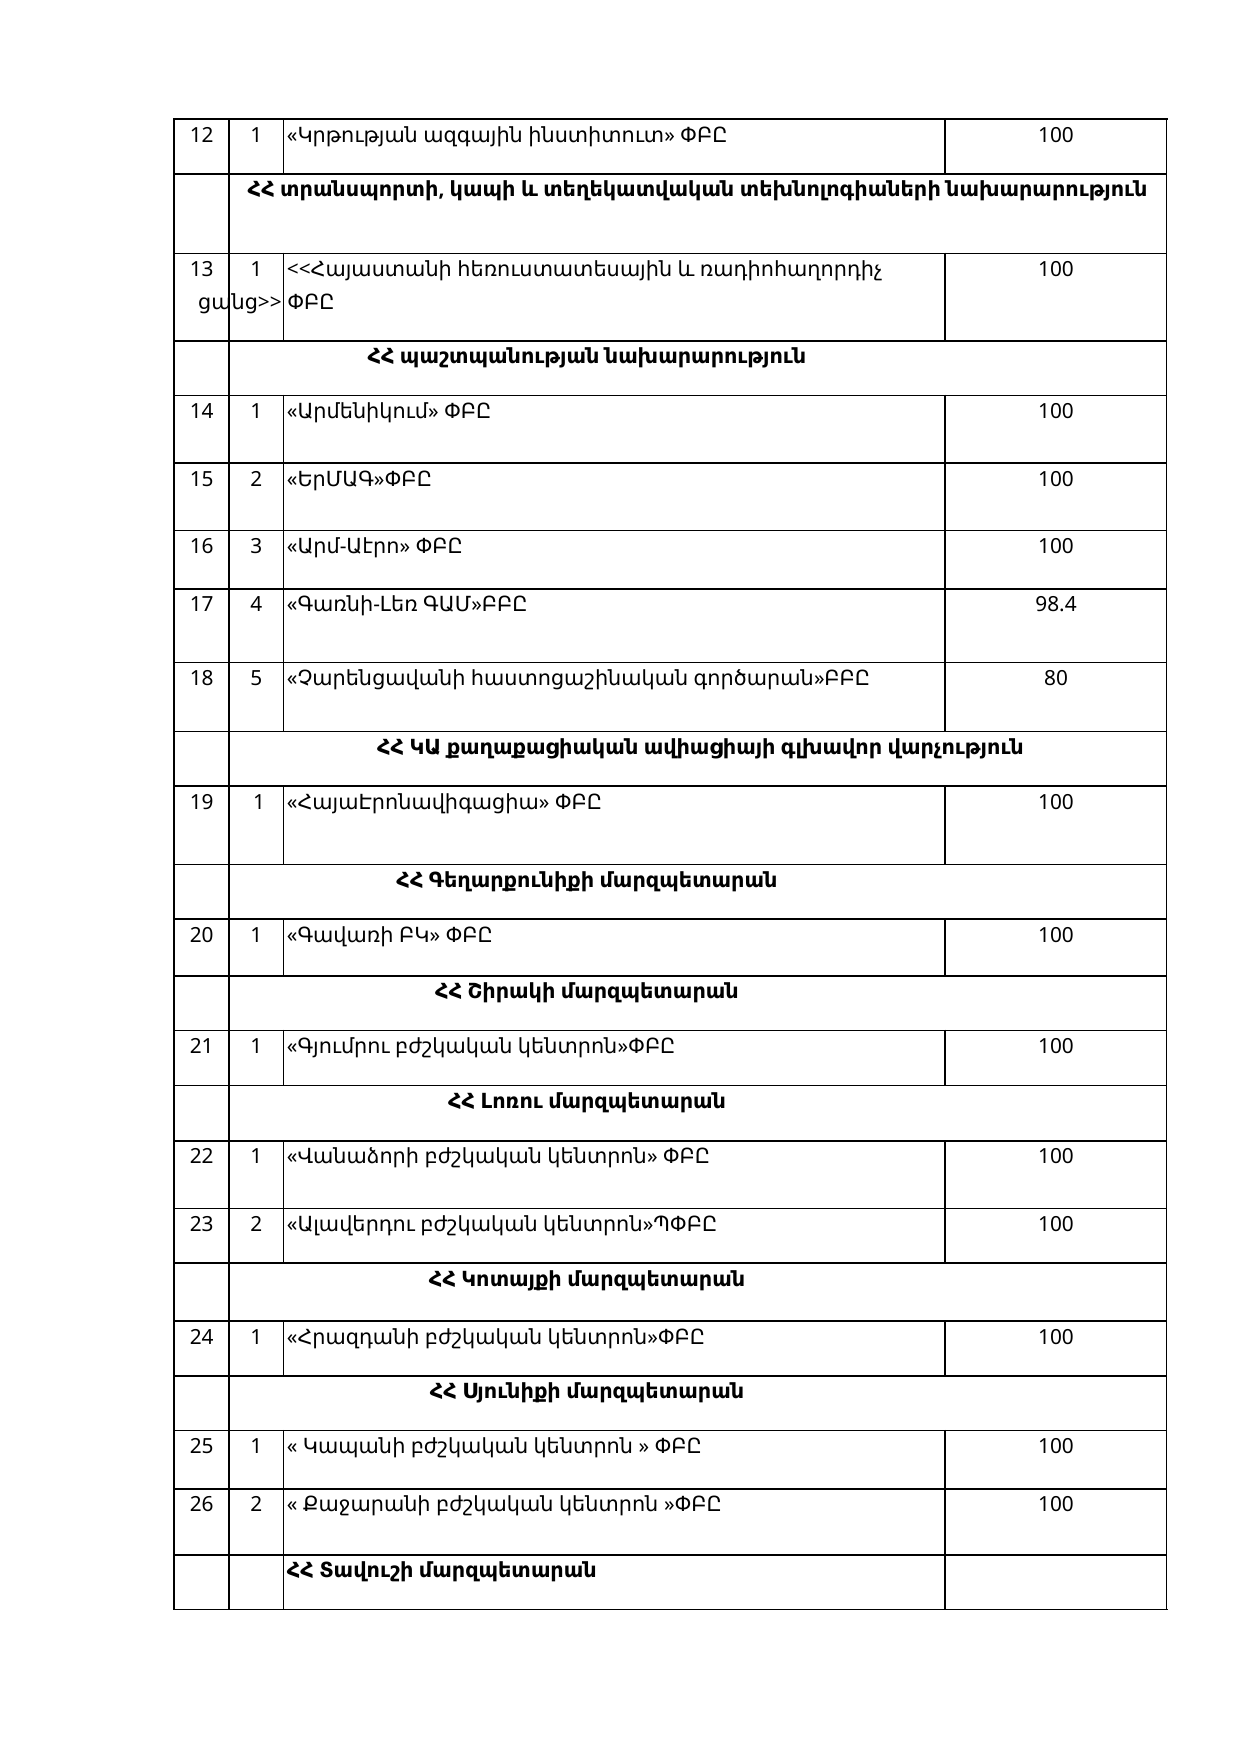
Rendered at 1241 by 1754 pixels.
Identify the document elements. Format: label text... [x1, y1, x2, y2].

table_cell «Արմ-Աէրո» ՓԲԸ [284, 531, 944, 588]
table_cell 100 [946, 1431, 1166, 1488]
table_cell «ԵրՄԱԳ»ՓԲԸ [284, 464, 944, 529]
table_cell 2 [230, 1209, 283, 1262]
table_cell ՀՀ տրանսպորտի, կապի և տեղեկատվական տեխնոլոգիաների նախարարություն [230, 175, 1166, 253]
table_cell ՀՀ Գեղարքունիքի մարզպետարան [230, 865, 945, 918]
table_cell <<Հայաստանի հեռուստատեսային և ռադիոհաղորդիչ ցանց>> ՓԲԸ [284, 254, 944, 340]
table_cell «ՀայաԷրոնավիգացիա» ՓԲԸ [284, 787, 944, 863]
table_cell ՀՀ ԿԱ քաղաքացիական ավիացիայի գլխավոր վարչություն [230, 732, 1166, 785]
table_cell « Կապանի բժշկական կենտրոն » ՓԲԸ [284, 1431, 944, 1488]
table_cell 16 [175, 531, 228, 588]
table_cell 4 [230, 590, 283, 662]
table_cell [945, 977, 1166, 1029]
table_cell «Հրազդանի բժշկական կենտրոն»ՓԲԸ [284, 1322, 944, 1375]
table_cell 100 [946, 120, 1166, 173]
table_cell 100 [946, 254, 1166, 340]
table_cell « Քաջարանի բժշկական կենտրոն »ՓԲԸ [284, 1490, 944, 1554]
table_cell 100 [946, 1322, 1166, 1375]
table_cell 1 [230, 1322, 283, 1375]
table_cell «Գյումրու բժշկական կենտրոն»ՓԲԸ [284, 1031, 944, 1085]
table_cell [945, 1377, 1166, 1430]
table_cell 22 [175, 1142, 228, 1207]
table_cell 1 [230, 396, 283, 462]
table_cell 80 [946, 663, 1166, 731]
table_cell 100 [946, 1031, 1166, 1085]
table_cell «Կրթության ազգային ինստիտուտ» ՓԲԸ [284, 120, 944, 173]
table_cell 13 [175, 254, 228, 340]
table_cell 98.4 [946, 590, 1166, 662]
table_cell 2 [230, 1490, 283, 1554]
table_cell 1 [230, 1031, 283, 1085]
table_cell ՀՀ Շիրակի մարզպետարան [230, 977, 945, 1029]
table_cell [175, 1377, 228, 1430]
table_cell [945, 865, 1166, 918]
table_cell 19 [175, 787, 228, 863]
table_cell 100 [946, 1209, 1166, 1262]
table_cell [175, 1264, 228, 1320]
table_cell 24 [175, 1322, 228, 1375]
table_cell «Վանաձորի բժշկական կենտրոն» ՓԲԸ [284, 1142, 944, 1207]
table_cell [175, 342, 228, 394]
table_cell 25 [175, 1431, 228, 1488]
table_cell 100 [946, 464, 1166, 529]
table_cell 1 [230, 787, 283, 863]
table_cell 18 [175, 663, 228, 731]
table_cell «Գավառի ԲԿ» ՓԲԸ [284, 920, 944, 975]
table_cell 100 [946, 920, 1166, 975]
table_cell ՀՀ Լոռու մարզպետարան [230, 1086, 945, 1140]
table_cell 3 [230, 531, 283, 588]
table_cell [945, 1086, 1166, 1140]
table_cell [175, 977, 228, 1029]
table_cell [945, 1264, 1166, 1320]
table_cell 26 [175, 1490, 228, 1554]
table_cell [175, 175, 228, 253]
table_cell 2 [230, 464, 283, 529]
table_cell [175, 1086, 228, 1140]
table_cell «Չարենցավանի հաստոցաշինական գործարան»ԲԲԸ [284, 663, 944, 731]
table_cell 1 [230, 254, 283, 340]
table_cell ՀՀ Կոտայքի մարզպետարան [230, 1264, 945, 1320]
table_cell «Արմենիկում» ՓԲԸ [284, 396, 944, 462]
table_cell «Գառնի-Լեռ ԳԱՄ»ԲԲԸ [284, 590, 944, 662]
table_cell 100 [946, 787, 1166, 863]
table_cell [175, 865, 228, 918]
table_cell 12 [175, 120, 228, 173]
table_cell 23 [175, 1209, 228, 1262]
table_cell «Ալավերդու բժշկական կենտրոն»ՊՓԲԸ [284, 1209, 944, 1262]
table_cell 15 [175, 464, 228, 529]
table_cell ՀՀ պաշտպանության նախարարություն [230, 342, 945, 394]
table_cell [175, 732, 228, 785]
table_cell [946, 1556, 1166, 1609]
table_cell 17 [175, 590, 228, 662]
table_cell 1 [230, 1142, 283, 1207]
table_cell [175, 1556, 228, 1609]
table_cell 100 [946, 1490, 1166, 1554]
table_cell [230, 1556, 283, 1609]
table_cell 14 [175, 396, 228, 462]
table_cell 5 [230, 663, 283, 731]
table_cell 1 [230, 1431, 283, 1488]
table_cell 1 [230, 920, 283, 975]
table_cell 100 [946, 396, 1166, 462]
table_cell ՀՀ Տավուշի մարզպետարան [284, 1556, 944, 1609]
table_cell [945, 342, 1166, 394]
table_cell ՀՀ Սյունիքի մարզպետարան [230, 1377, 945, 1430]
table_cell 1 [230, 120, 283, 173]
table_cell 21 [175, 1031, 228, 1085]
table_cell 100 [946, 531, 1166, 588]
table_cell 20 [175, 920, 228, 975]
table_cell 100 [946, 1142, 1166, 1207]
